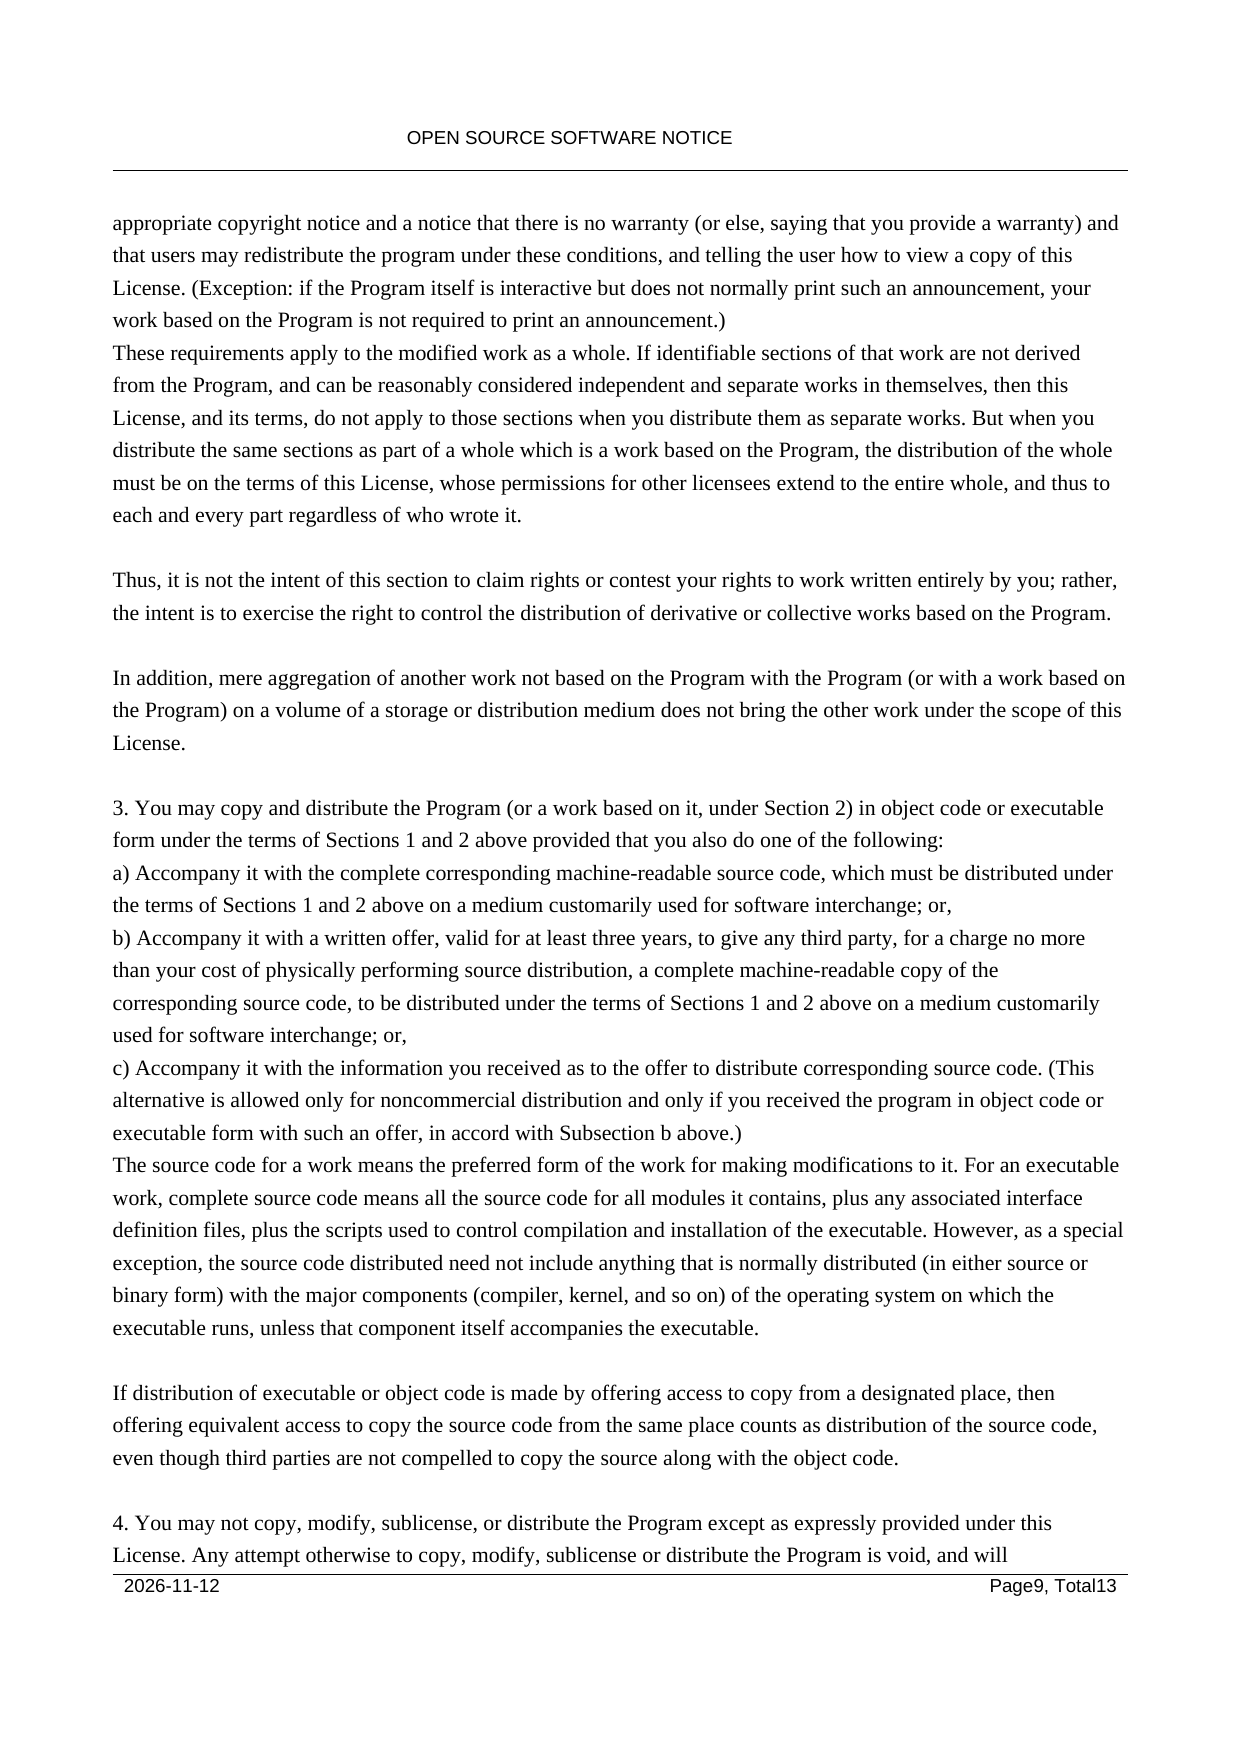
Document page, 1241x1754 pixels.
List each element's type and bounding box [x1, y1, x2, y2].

text [112, 206, 1128, 1571]
